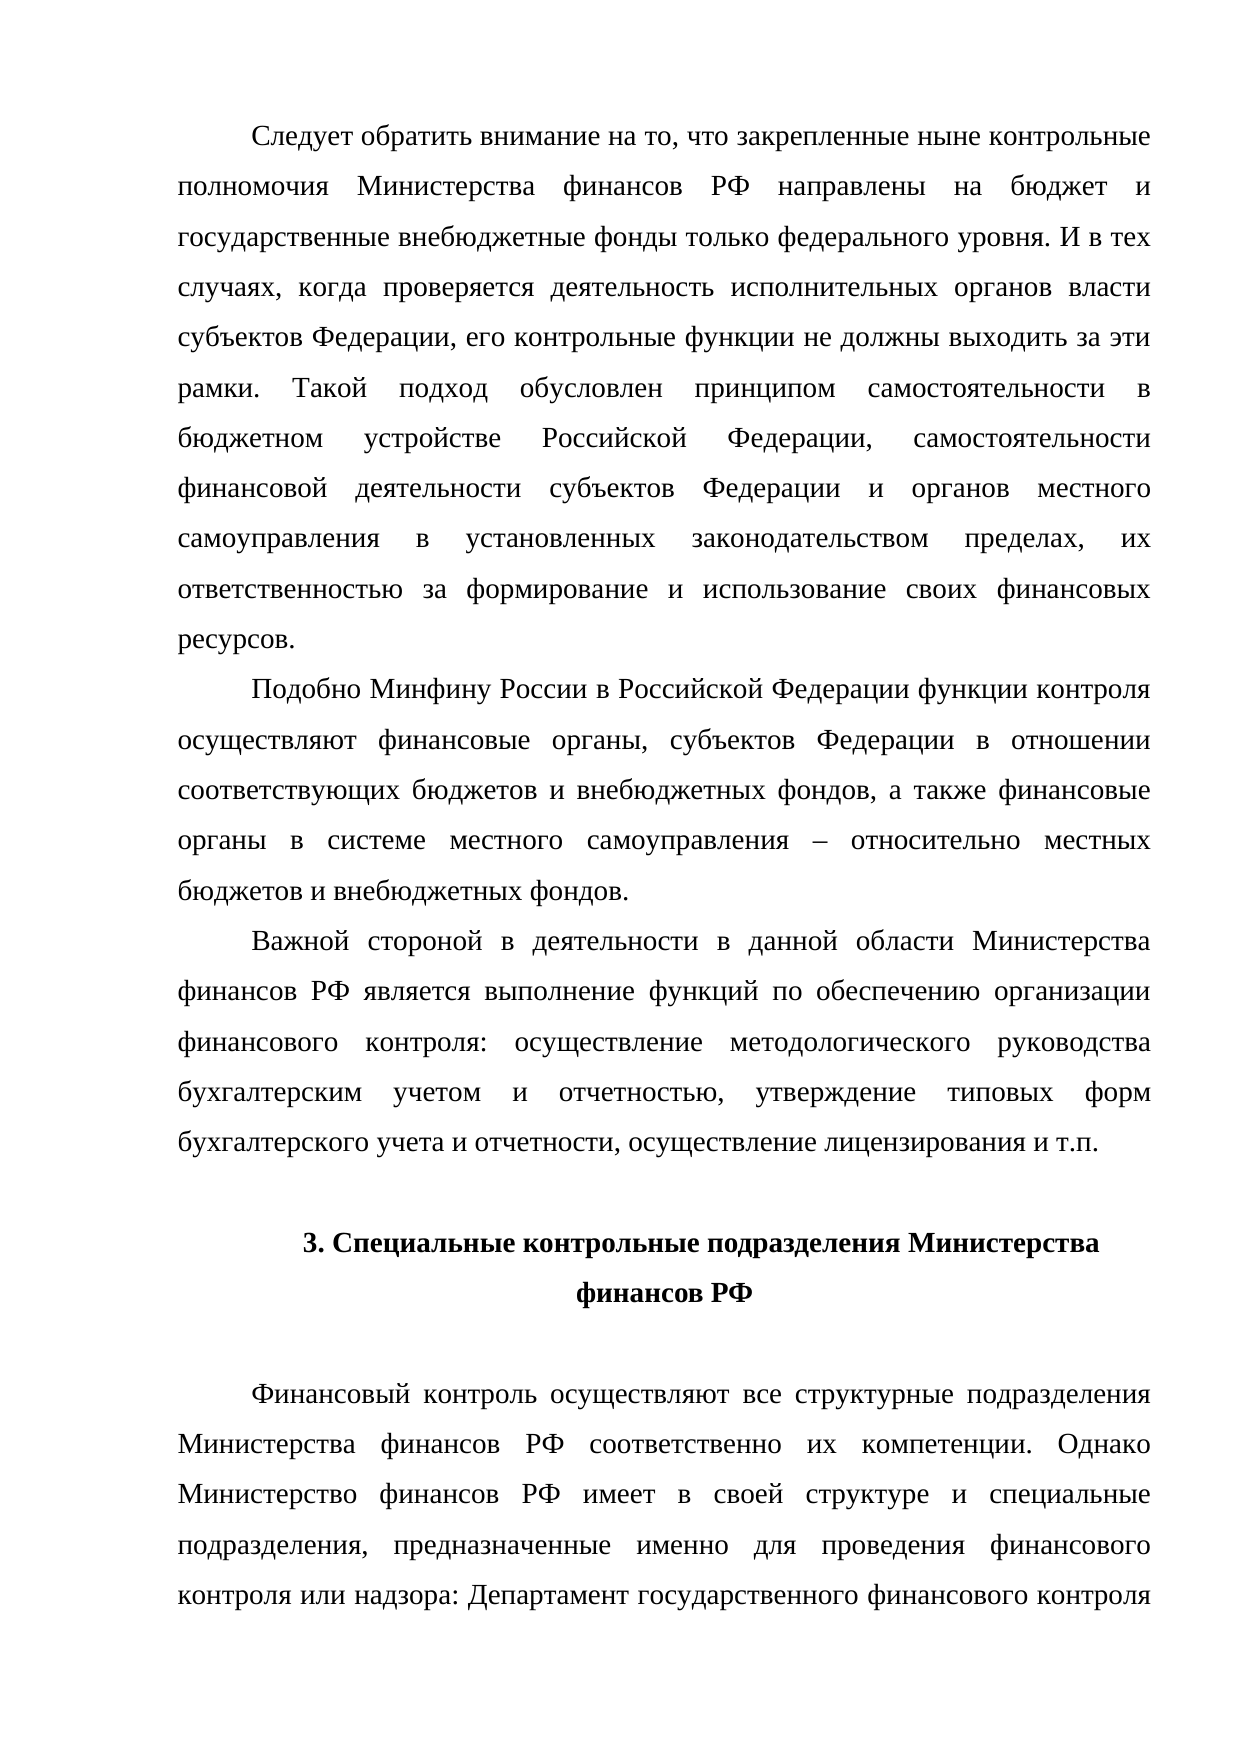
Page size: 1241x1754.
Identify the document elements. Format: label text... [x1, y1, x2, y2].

text 3. Специальные контрольные подразделения Министерства финансов РФ [177, 1225, 1152, 1309]
text Следует обратить внимание на то, что закрепленные ныне контрольные полномочия Министерства финансов РФ направлены на бюджет и государственные внебюджетные фонды только федерального уровня. И в тех случаях, когда проверяется деятельность исполнительных органов власти субъектов Федерации, его контрольные функции не должны выходить за эти рамки. Такой подход обусловлен принципом самостоятельности в бюджетном устройстве Российской Федерации, самостоятельности финансовой деятельности субъектов Федерации и органов местного самоуправления в установленных законодательством пределах, их ответственностью за формирование и использование своих финансовых ресурсов. [177, 118, 1152, 655]
text Подобно Минфину России в Российской Федерации функции контроля осуществляют финансовые органы, субъектов Федерации в отношении соответствующих бюджетов и внебюджетных фондов, а также финансовые органы в системе местного самоуправления – относительно местных бюджетов и внебюджетных фондов. [177, 672, 1152, 906]
text Важной стороной в деятельности в данной области Министерства финансов РФ является выполнение функций по обеспечению организации финансового контроля: осуществление методологического руководства бухгалтерским учетом и отчетностью, утверждение типовых форм бухгалтерского учета и отчетности, осуществление лицензирования и т.п. [177, 923, 1152, 1158]
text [177, 1376, 1152, 1611]
